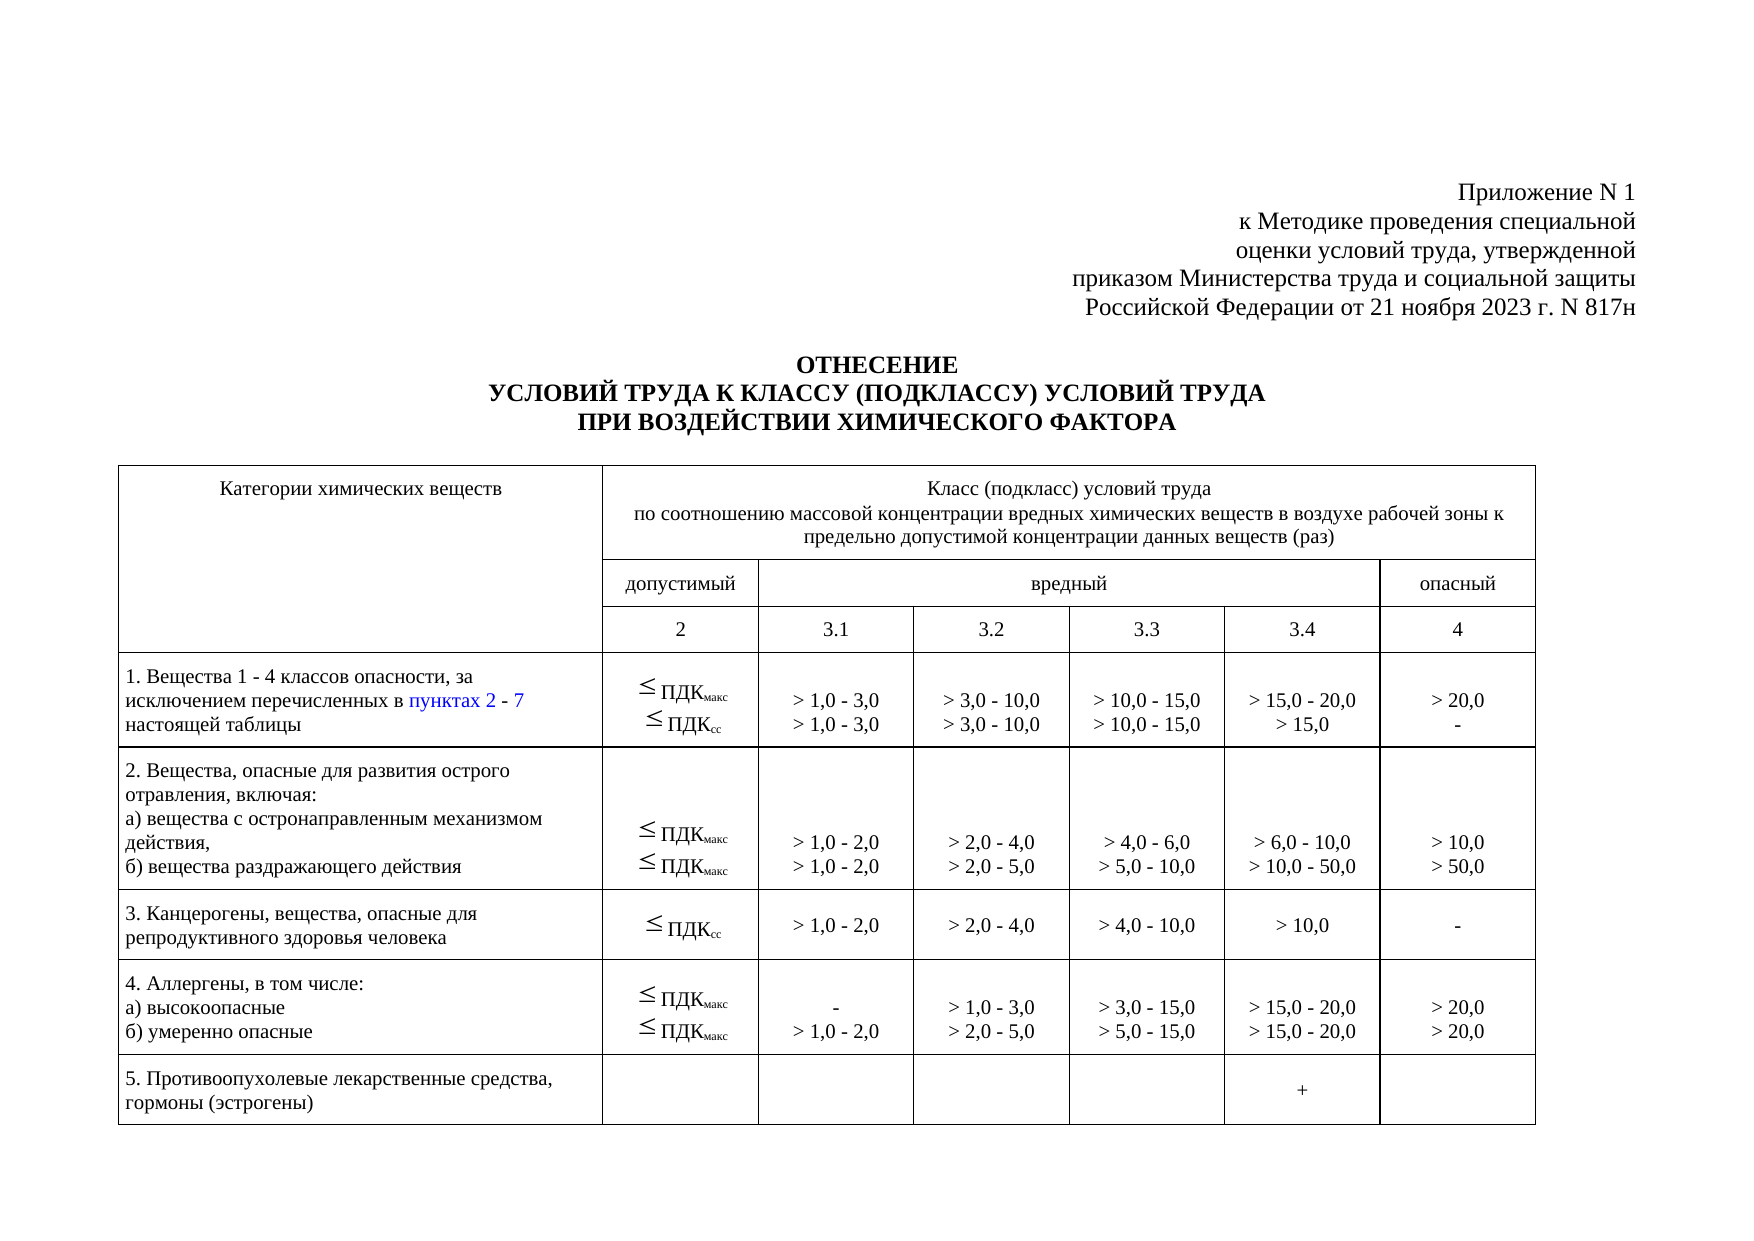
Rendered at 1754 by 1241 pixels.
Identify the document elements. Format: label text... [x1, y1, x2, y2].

table_cell + [1225, 1055, 1379, 1124]
table_cell 2. Вещества, опасные для развития острого отравления, включая: а) вещества с остронаправленным механизмом действия, б) вещества раздражающего действия [119, 748, 602, 889]
table_cell опасный [1381, 560, 1535, 606]
text Приложение N 1 [118, 177, 1636, 206]
title УСЛОВИЙ ТРУДА К КЛАССУ (ПОДКЛАССУ) УСЛОВИЙ ТРУДА [118, 378, 1636, 407]
text к Методике проведения специальной [118, 206, 1636, 235]
table_cell [914, 1055, 1069, 1124]
table_cell [603, 1055, 758, 1124]
table_cell > 1,0 - 3,0 > 1,0 - 3,0 [759, 653, 913, 746]
table_cell 3.4 [1225, 607, 1379, 652]
table_cell > 2,0 - 4,0 > 2,0 - 5,0 [914, 748, 1069, 889]
table_cell 3.3 [1070, 607, 1224, 652]
table_cell ПДКмакс ПДКмакс [603, 748, 758, 889]
text оценки условий труда, утвержденной [118, 235, 1636, 263]
table_cell > 20,0 > 20,0 [1381, 960, 1535, 1054]
table_cell допустимый [603, 560, 758, 606]
table_cell [759, 1055, 913, 1124]
table_cell 3.2 [914, 607, 1069, 652]
table_cell > 15,0 - 20,0 > 15,0 - 20,0 [1225, 960, 1379, 1054]
table_cell > 20,0 - [1381, 653, 1535, 746]
table_cell - > 1,0 - 2,0 [759, 960, 913, 1054]
table_cell [1381, 1055, 1535, 1124]
table_cell > 1,0 - 2,0 [759, 890, 913, 959]
table_cell 3. Канцерогены, вещества, опасные для репродуктивного здоровья человека [119, 890, 602, 959]
table_cell 2 [603, 607, 758, 652]
table_cell > 2,0 - 4,0 [914, 890, 1069, 959]
table_cell > 10,0 - 15,0 > 10,0 - 15,0 [1070, 653, 1224, 746]
table_cell > 4,0 - 6,0 > 5,0 - 10,0 [1070, 748, 1224, 889]
table_cell вредный [759, 560, 1379, 606]
table_cell > 1,0 - 3,0 > 2,0 - 5,0 [914, 960, 1069, 1054]
text Российской Федерации от 21 ноября 2023 г. N 817н [118, 292, 1636, 321]
table_cell 4. Аллергены, в том числе: а) высокоопасные б) умеренно опасные [119, 960, 602, 1054]
table_cell ПДКсс [603, 890, 758, 959]
table_cell - [1381, 890, 1535, 959]
table_cell 1. Вещества 1 - 4 классов опасности, за исключением перечисленных в пунктах 2 - 7 настоящей таблицы [119, 653, 602, 746]
title ПРИ ВОЗДЕЙСТВИИ ХИМИЧЕСКОГО ФАКТОРА [118, 407, 1636, 436]
text приказом Министерства труда и социальной защиты [118, 263, 1636, 292]
table_cell > 3,0 - 15,0 > 5,0 - 15,0 [1070, 960, 1224, 1054]
table_header Класс (подкласс) условий труда по соотношению массовой концентрации вредных химических веществ в воздухе рабочей зоны к предельно допустимой концентрации данных веществ (раз) [603, 466, 1535, 559]
table_cell > 6,0 - 10,0 > 10,0 - 50,0 [1225, 748, 1379, 889]
table_cell > 10,0 [1225, 890, 1379, 959]
table_cell 4 [1381, 607, 1535, 652]
table_cell > 1,0 - 2,0 > 1,0 - 2,0 [759, 748, 913, 889]
table_cell 3.1 [759, 607, 913, 652]
table_cell [1070, 1055, 1224, 1124]
table_cell ПДКмакс ПДКмакс [603, 960, 758, 1054]
table_header Категории химических веществ [119, 466, 602, 652]
table_cell > 15,0 - 20,0 > 15,0 [1225, 653, 1379, 746]
table_cell > 4,0 - 10,0 [1070, 890, 1224, 959]
title ОТНЕСЕНИЕ [118, 350, 1636, 378]
table_cell > 3,0 - 10,0 > 3,0 - 10,0 [914, 653, 1069, 746]
table_cell ПДКмакс ПДКсс [603, 653, 758, 746]
table_cell > 10,0 > 50,0 [1381, 748, 1535, 889]
table_cell 5. Противоопухолевые лекарственные средства, гормоны (эстрогены) [119, 1055, 602, 1124]
